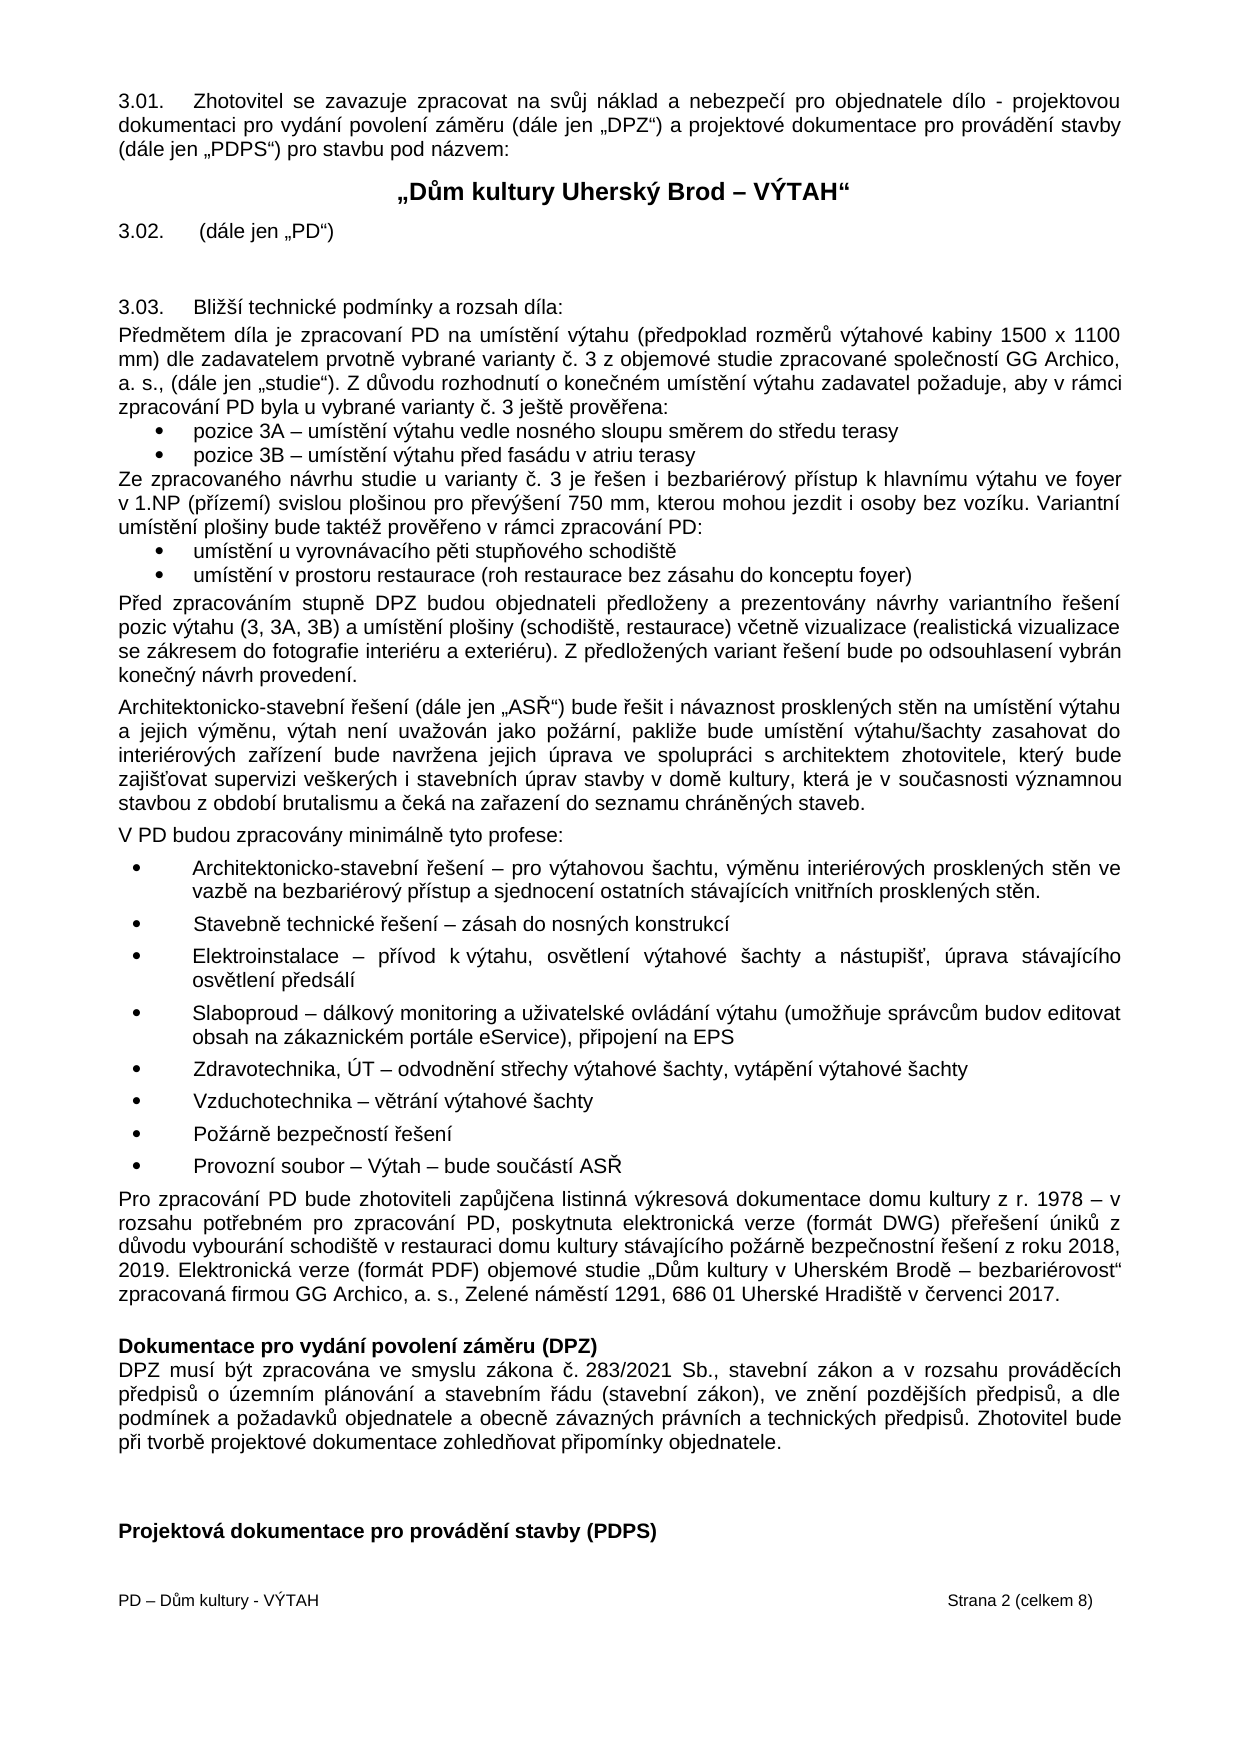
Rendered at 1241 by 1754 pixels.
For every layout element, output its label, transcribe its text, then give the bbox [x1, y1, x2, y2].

list pozice 3A – umístění výtahu vedle nosného sloupu směrem do středu terasy [156, 418, 1122, 442]
list Zdravotechnika, ÚT – odvodnění střechy výtahové šachty, vytápění výtahové šachty [133, 1057, 1122, 1081]
subtitle (dále jen „PD“) [118, 218, 1122, 242]
text Před zpracováním stupně DPZ budou objednateli předloženy a prezentovány návrhy variantního řešení pozic výtahu (3, 3A, 3B) a umístění plošiny (schodiště, restaurace) včetně vizualizace (realistická vizualizace se zákresem do fotografie interiéru a exteriéru). Z předložených variant řešení bude po odsouhlasení vybrán konečný návrh provedení. [118, 591, 1122, 687]
text Ze zpracovaného návrhu studie u varianty č. 3 je řešen i bezbariérový přístup k hlavnímu výtahu ve foyer v 1.NP (přízemí) svislou plošinou pro převýšení 750 mm, kterou mohou jezdit i osoby bez vozíku. Variantní umístění plošiny bude taktéž prověřeno v rámci zpracování PD: [118, 467, 1122, 538]
list Vzduchotechnika – větrání výtahové šachty [133, 1089, 1122, 1113]
list Slaboproud – dálkový monitoring a uživatelské ovládání výtahu (umožňuje správcům budov editovat obsah na zákaznickém portále eService), připojení na EPS [133, 1000, 1122, 1048]
text Projektová dokumentace pro provádění stavby (PDPS) [118, 1519, 1122, 1543]
list Provozní soubor – Výtah – bude součástí ASŘ [133, 1154, 1122, 1178]
list Elektroinstalace – přívod k výtahu, osvětlení výtahové šachty a nástupišť, úprava stávajícího osvětlení předsálí [133, 944, 1122, 992]
text Předmětem díla je zpracovaní PD na umístění výtahu (předpoklad rozměrů výtahové kabiny 1500 x 1100 mm) dle zadavatelem prvotně vybrané varianty č. 3 z objemové studie zpracované společností GG Archico, a. s., (dále jen „studie“). Z důvodu rozhodnutí o konečném umístění výtahu zadavatel požaduje, aby v rámci zpracování PD byla u vybrané varianty č. 3 ještě prověřena: [118, 323, 1122, 418]
list pozice 3B – umístění výtahu před fasádu v atriu terasy [156, 442, 1122, 467]
text Architektonicko-stavební řešení (dále jen „ASŘ“) bude řešit i návaznost prosklených stěn na umístění výtahu a jejich výměnu, výtah není uvažován jako požární, pakliže bude umístění výtahu/šachty zasahovat do interiérových zařízení bude navržena jejich úprava ve spolupráci s architektem zhotovitele, který bude zajišťovat supervizi veškerých i stavebních úprav stavby v domě kultury, která je v současnosti významnou stavbou z období brutalismu a čeká na zařazení do seznamu chráněných staveb. [118, 695, 1122, 815]
text Pro zpracování PD bude zhotoviteli zapůjčena listinná výkresová dokumentace domu kultury z r. 1978 – v rozsahu potřebném pro zpracování PD, poskytnuta elektronická verze (formát DWG) přeřešení úniků z důvodu vybourání schodiště v restauraci domu kultury stávajícího požárně bezpečnostní řešení z roku 2018, 2019. Elektronická verze (formát PDF) objemové studie „Dům kultury v Uherském Brodě – bezbariérovost“ zpracovaná firmou GG Archico, a. s., Zelené náměstí 1291, 686 01 Uherské Hradiště v červenci 2017. [118, 1186, 1122, 1306]
list umístění u vyrovnávacího pěti stupňového schodiště [156, 538, 1122, 562]
subtitle Zhotovitel se zavazuje zpracovat na svůj náklad a nebezpečí pro objednatele dílo - projektovou dokumentaci pro vydání povolení záměru (dále jen „DPZ“) a projektové dokumentace pro provádění stavby (dále jen „PDPS“) pro stavbu pod názvem: [118, 89, 1122, 161]
list Stavebně technické řešení – zásah do nosných konstrukcí [133, 912, 1122, 936]
list umístění v prostoru restaurace (roh restaurace bez zásahu do konceptu foyer) [156, 562, 1122, 587]
list Požárně bezpečností řešení [133, 1122, 1122, 1146]
list Architektonicko-stavební řešení – pro výtahovou šachtu, výměnu interiérových prosklených stěn ve vazbě na bezbariérový přístup a sjednocení ostatních stávajících vnitřních prosklených stěn. [133, 855, 1122, 903]
text Dokumentace pro vydání povolení záměru (DPZ) [118, 1334, 1122, 1358]
text V PD budou zpracovány minimálně tyto profese: [118, 823, 1122, 847]
text DPZ musí být zpracována ve smyslu zákona č. 283/2021 Sb., stavební zákon a v rozsahu prováděcích předpisů o územním plánování a stavebním řádu (stavební zákon), ve znění pozdějších předpisů, a dle podmínek a požadavků objednatele a obecně závazných právních a technických předpisů. Zhotovitel bude při tvorbě projektové dokumentace zohledňovat připomínky objednatele. [118, 1358, 1122, 1454]
subtitle Bližší technické podmínky a rozsah díla: [118, 294, 1122, 318]
subtitle „Dům kultury Uherský Brod – VÝTAH“ [118, 177, 1122, 206]
